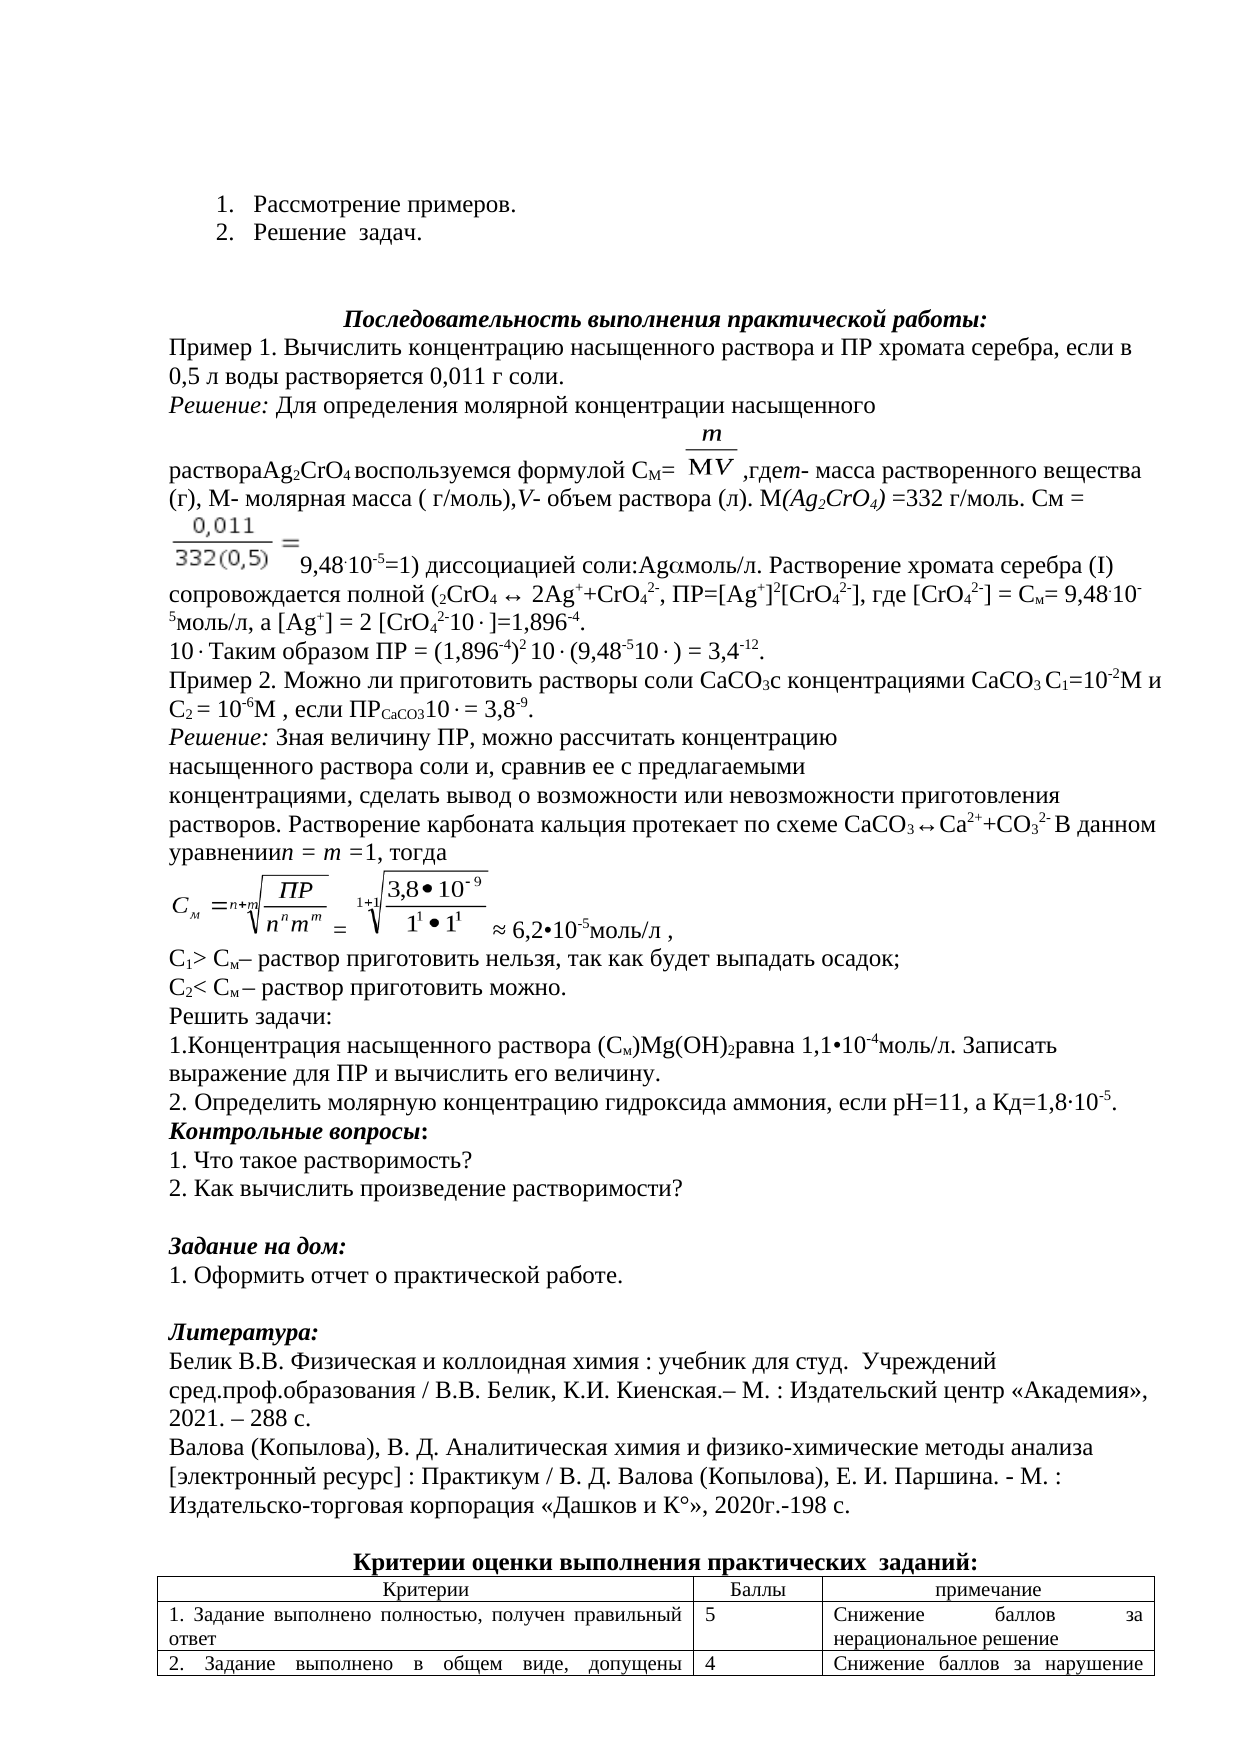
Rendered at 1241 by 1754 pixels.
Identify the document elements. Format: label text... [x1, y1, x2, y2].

list Рассмотрение примеров. [216, 189, 1162, 217]
text С2< См – раствор приготовить можно. [169, 972, 1162, 1001]
picture [681, 418, 743, 479]
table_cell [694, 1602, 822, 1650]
text Решение: Для определения молярной концентрации насыщенного раствораAg2CrO4 воспользуемся формулой CM= ,гдеm- масса растворенного вещества (г), М- молярная масса ( г/моль),V- объем раствора (л). М(Ag2CrO4) =332 г/моль. См =9,48.10-5=1) диссоциацией соли:Agмоль/л. Растворение хромата серебра (I) сопровождается полной (2CrO4 ↔ 2Ag++CrO42-, ПР=[Ag+]2[CrO42-], где [CrO42-] = См= 9,48.10-5моль/л, а [Ag+] = 2 [CrO42-10]=1,896-4. [169, 390, 1162, 636]
text Пример 1. Вычислить концентрацию насыщенного раствора и ПР хромата серебра, если в 0,5 л воды растворяется 0,011 г соли. [169, 332, 1162, 390]
text 10Таким образом ПР = (1,896-4)2 10(9,48-510) = 3,4-12. [169, 636, 1162, 665]
text насыщенного раствора соли и, сравнив ее с предлагаемыми [169, 751, 1162, 780]
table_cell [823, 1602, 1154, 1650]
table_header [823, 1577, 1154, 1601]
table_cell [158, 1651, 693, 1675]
text Пример 2. Можно ли приготовить растворы соли СаСО3с концентрациями СаСО3 С1=10-2М и С2 = 10-6М , если ПРСаСО310= 3,8-9. [169, 665, 1162, 722]
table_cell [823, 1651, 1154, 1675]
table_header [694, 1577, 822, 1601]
text 1.Концентрация насыщенного раствора (См)Mg(OH)2равна 1,1•10-4моль/л. Записать выражение для ПР и вычислить его величину. [169, 1030, 1162, 1087]
text Контрольные вопросы: [169, 1116, 1162, 1145]
text С1> См– раствор приготовить нельзя, так как будет выпадать осадок; [169, 943, 1162, 972]
picture [168, 869, 333, 938]
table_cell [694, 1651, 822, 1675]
text Решить задачи: [169, 1001, 1162, 1030]
text Литература: [169, 1317, 1162, 1346]
list Решение задач. [216, 217, 1162, 246]
text Задание на дом: [169, 1231, 1162, 1260]
text Последовательность выполнения практической работы: [169, 304, 1162, 332]
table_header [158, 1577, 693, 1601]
text Решение: Зная величину ПР, можно рассчитать концентрацию [169, 722, 1162, 751]
text 2. Определить молярную концентрацию гидроксида аммония, если рН=11, а Кд=1,8∙10-5. [169, 1087, 1162, 1116]
text 2. Как вычислить произведение растворимости? [169, 1173, 1162, 1202]
text Критерии оценки выполнения практических заданий: [169, 1547, 1162, 1576]
text Валова (Копылова), В. Д. Аналитическая химия и физико-химические методы анализа [электронный ресурс] : Практикум / В. Д. Валова (Копылова), Е. И. Паршина. - М. : Издательско-торговая корпорация «Дашков и К°», 2020г.-198 с. [169, 1432, 1162, 1518]
text 1. Оформить отчет о практической работе. [169, 1260, 1162, 1288]
text 1. Что такое растворимость? [169, 1145, 1162, 1173]
text концентрациями, сделать вывод о возможности или невозможности приготовления растворов. Растворение карбоната кальция протекает по схеме CaCO3↔Ca2++CO32- В данном уравненииn = m =1, тогда [169, 780, 1162, 866]
text Белик В.В. Физическая и коллоидная химия : учебник для студ. Учреждений сред.проф.образования / В.В. Белик, К.И. Киенская.– М. : Издательский центр «Академия», 2021. – 288 с. [169, 1346, 1162, 1432]
picture [168, 512, 300, 574]
picture [353, 866, 493, 938]
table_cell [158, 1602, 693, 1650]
